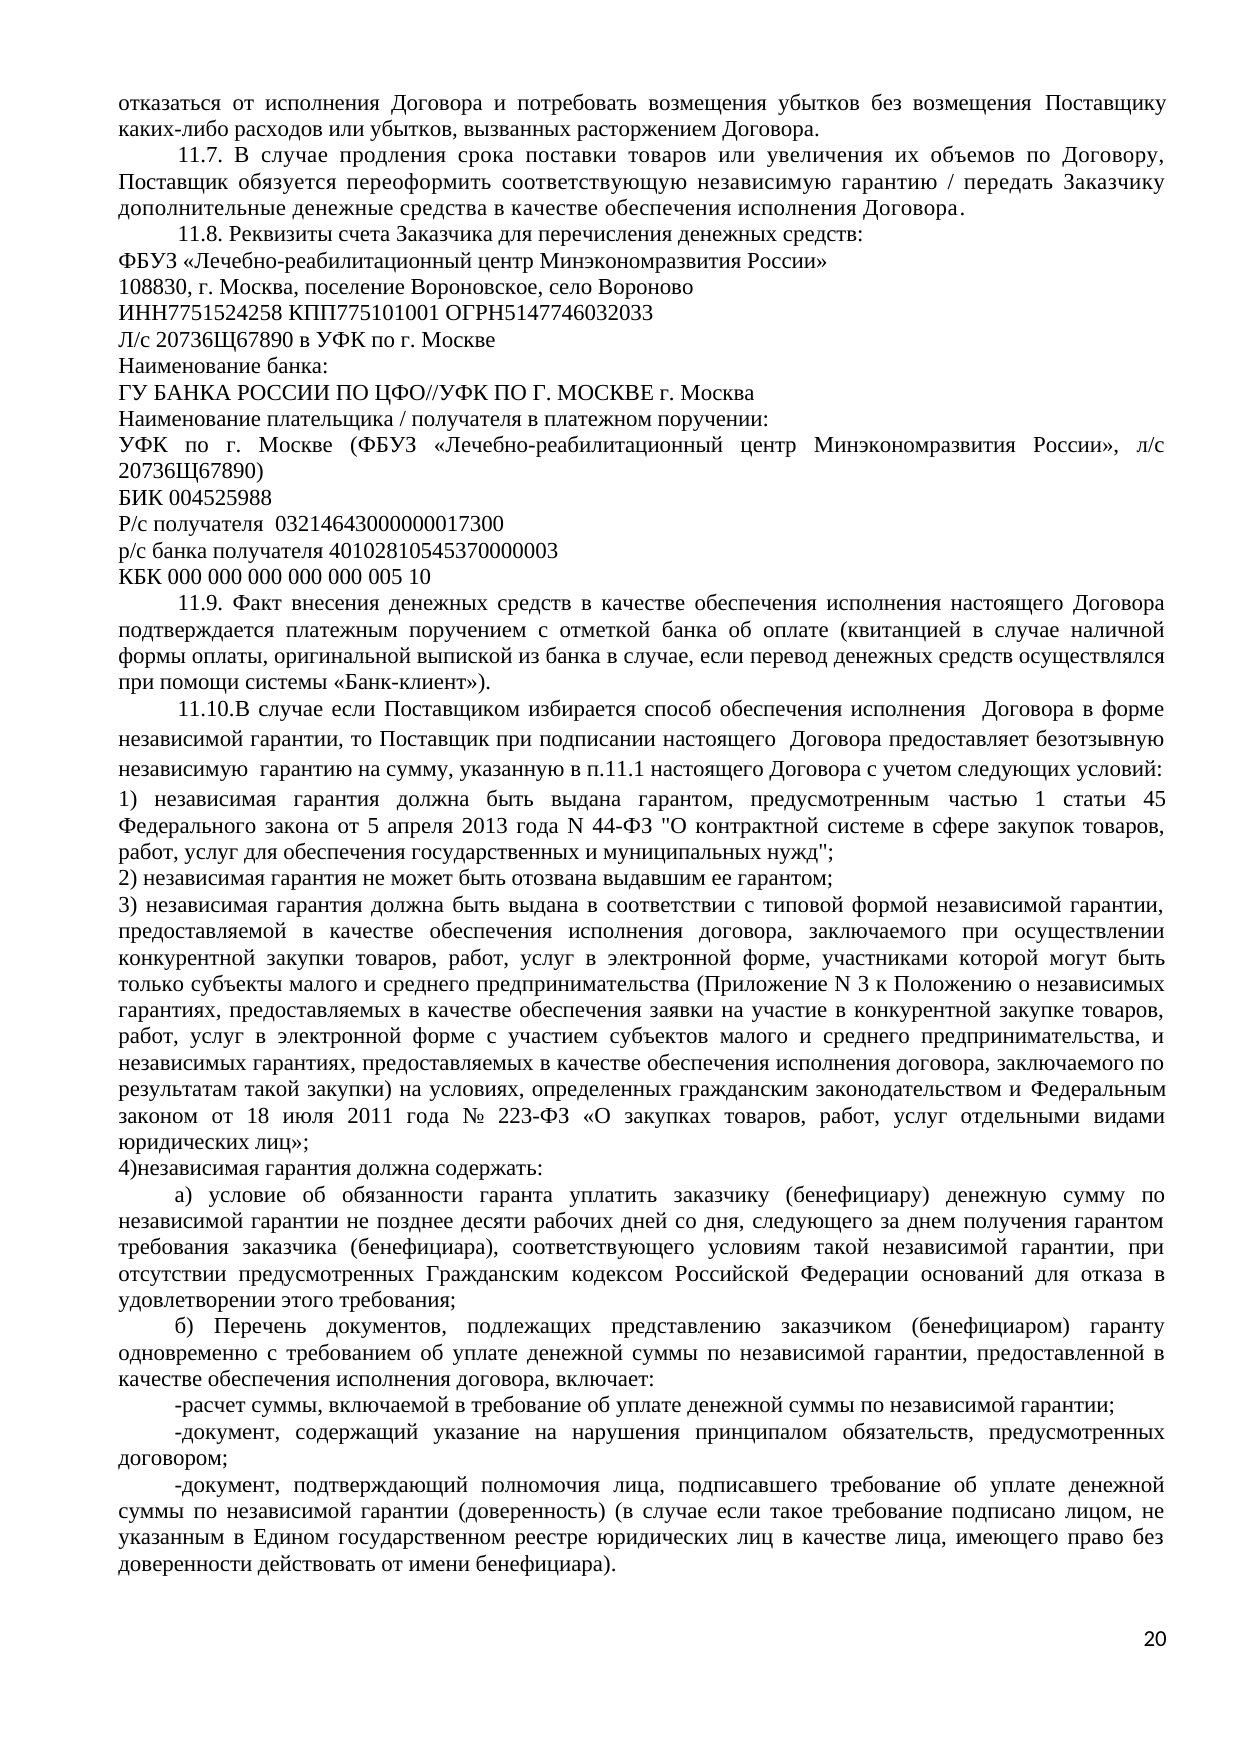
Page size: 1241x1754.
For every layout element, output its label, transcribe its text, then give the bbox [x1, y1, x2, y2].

text 11.7. В случае продления срока поставки товаров или увеличения их объемов по Договору, Поставщик обязуется переоформить соответствующую независимую гарантию / передать Заказчику дополнительные денежные средства в качестве обеспечения исполнения Договора. [118, 141, 1166, 220]
text 11.8. Реквизиты счета Заказчика для перечисления денежных средств: [118, 220, 1166, 247]
text р/с банка получателя 40102810545370000003 [118, 537, 1166, 563]
text КБК 000 000 000 000 000 005 10 [118, 563, 1166, 589]
text Наименование плательщика / получателя в платежном поручении: [118, 405, 1166, 431]
text Наименование банка: [118, 352, 1166, 378]
text -расчет суммы, включаемой в требование об уплате денежной суммы по независимой гарантии; [118, 1392, 1166, 1418]
text 11.9. Факт внесения денежных средств в качестве обеспечения исполнения настоящего Договора подтверждается платежным поручением с отметкой банка об оплате (квитанцией в случае наличной формы оплаты, оригинальной выпиской из банка в случае, если перевод денежных средств осуществлялся при помощи системы «Банк-клиент»). [118, 589, 1166, 695]
text -документ, подтверждающий полномочия лица, подписавшего требование об уплате денежной суммы по независимой гарантии (доверенность) (в случае если такое требование подписано лицом, не указанным в Едином государственном реестре юридических лиц в качестве лица, имеющего право без доверенности действовать от имени бенефициара). [118, 1471, 1166, 1576]
text б) Перечень документов, подлежащих представлению заказчиком (бенефициаром) гаранту одновременно с требованием об уплате денежной суммы по независимой гарантии, предоставленной в качестве обеспечения исполнения договора, включает: [118, 1312, 1166, 1392]
text Л/с 20736Щ67890 в УФК по г. Москве [118, 326, 1166, 352]
text -документ, содержащий указание на нарушения принципалом обязательств, предусмотренных договором; [118, 1418, 1166, 1471]
text 4)независимая гарантия должна содержать: [118, 1154, 1166, 1181]
text 2) независимая гарантия не может быть отозвана выдавшим ее гарантом; [118, 864, 1166, 891]
text БИК 004525988 [118, 484, 1166, 510]
text 1) независимая гарантия должна быть выдана гарантом, предусмотренным частью 1 статьи 45 Федерального закона от 5 апреля 2013 года N 44-ФЗ "О контрактной системе в сфере закупок товаров, работ, услуг для обеспечения государственных и муниципальных нужд"; [118, 785, 1166, 864]
text а) условие об обязанности гаранта уплатить заказчику (бенефициару) денежную сумму по независимой гарантии не позднее десяти рабочих дней со дня, следующего за днем получения гарантом требования заказчика (бенефициара), соответствующего условиям такой независимой гарантии, при отсутствии предусмотренных Гражданским кодексом Российской Федерации оснований для отказа в удовлетворении этого требования; [118, 1181, 1166, 1312]
text Р/с получателя 03214643000000017300 [118, 510, 1166, 537]
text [118, 89, 1166, 141]
text 108830, г. Москва, поселение Вороновское, село Вороново [118, 273, 1166, 299]
text ФБУЗ «Лечебно-реабилитационный центр Минэкономразвития России» [118, 247, 1166, 273]
text УФК по г. Москве (ФБУЗ «Лечебно-реабилитационный центр Минэкономразвития России», л/с 20736Щ67890) [118, 431, 1166, 484]
text ГУ БАНКА РОССИИ ПО ЦФО//УФК ПО Г. МОСКВЕ г. Москва [118, 378, 1166, 405]
text ИНН7751524258 КПП775101001 ОГРН5147746032033 [118, 299, 1166, 326]
text 11.10.В случае если Поставщиком избирается способ обеспечения исполнения Договора в форме независимой гарантии, то Поставщик при подписании настоящего Договора предоставляет безотзывную независимую гарантию на сумму, указанную в п.11.1 настоящего Договора с учетом следующих условий: [118, 695, 1166, 782]
text 3) независимая гарантия должна быть выдана в соответствии с типовой формой независимой гарантии, предоставляемой в качестве обеспечения исполнения договора, заключаемого при осуществлении конкурентной закупки товаров, работ, услуг в электронной форме, участниками которой могут быть только субъекты малого и среднего предпринимательства (Приложение N 3 к Положению о независимых гарантиях, предоставляемых в качестве обеспечения заявки на участие в конкурентной закупке товаров, работ, услуг в электронной форме с участием субъектов малого и среднего предпринимательства, и независимых гарантиях, предоставляемых в качестве обеспечения исполнения договора, заключаемого по результатам такой закупки) на условиях, определенных гражданским законодательством и Федеральным законом от 18 июля 2011 года № 223-ФЗ «О закупках товаров, работ, услуг отдельными видами юридических лиц»; [118, 891, 1166, 1154]
